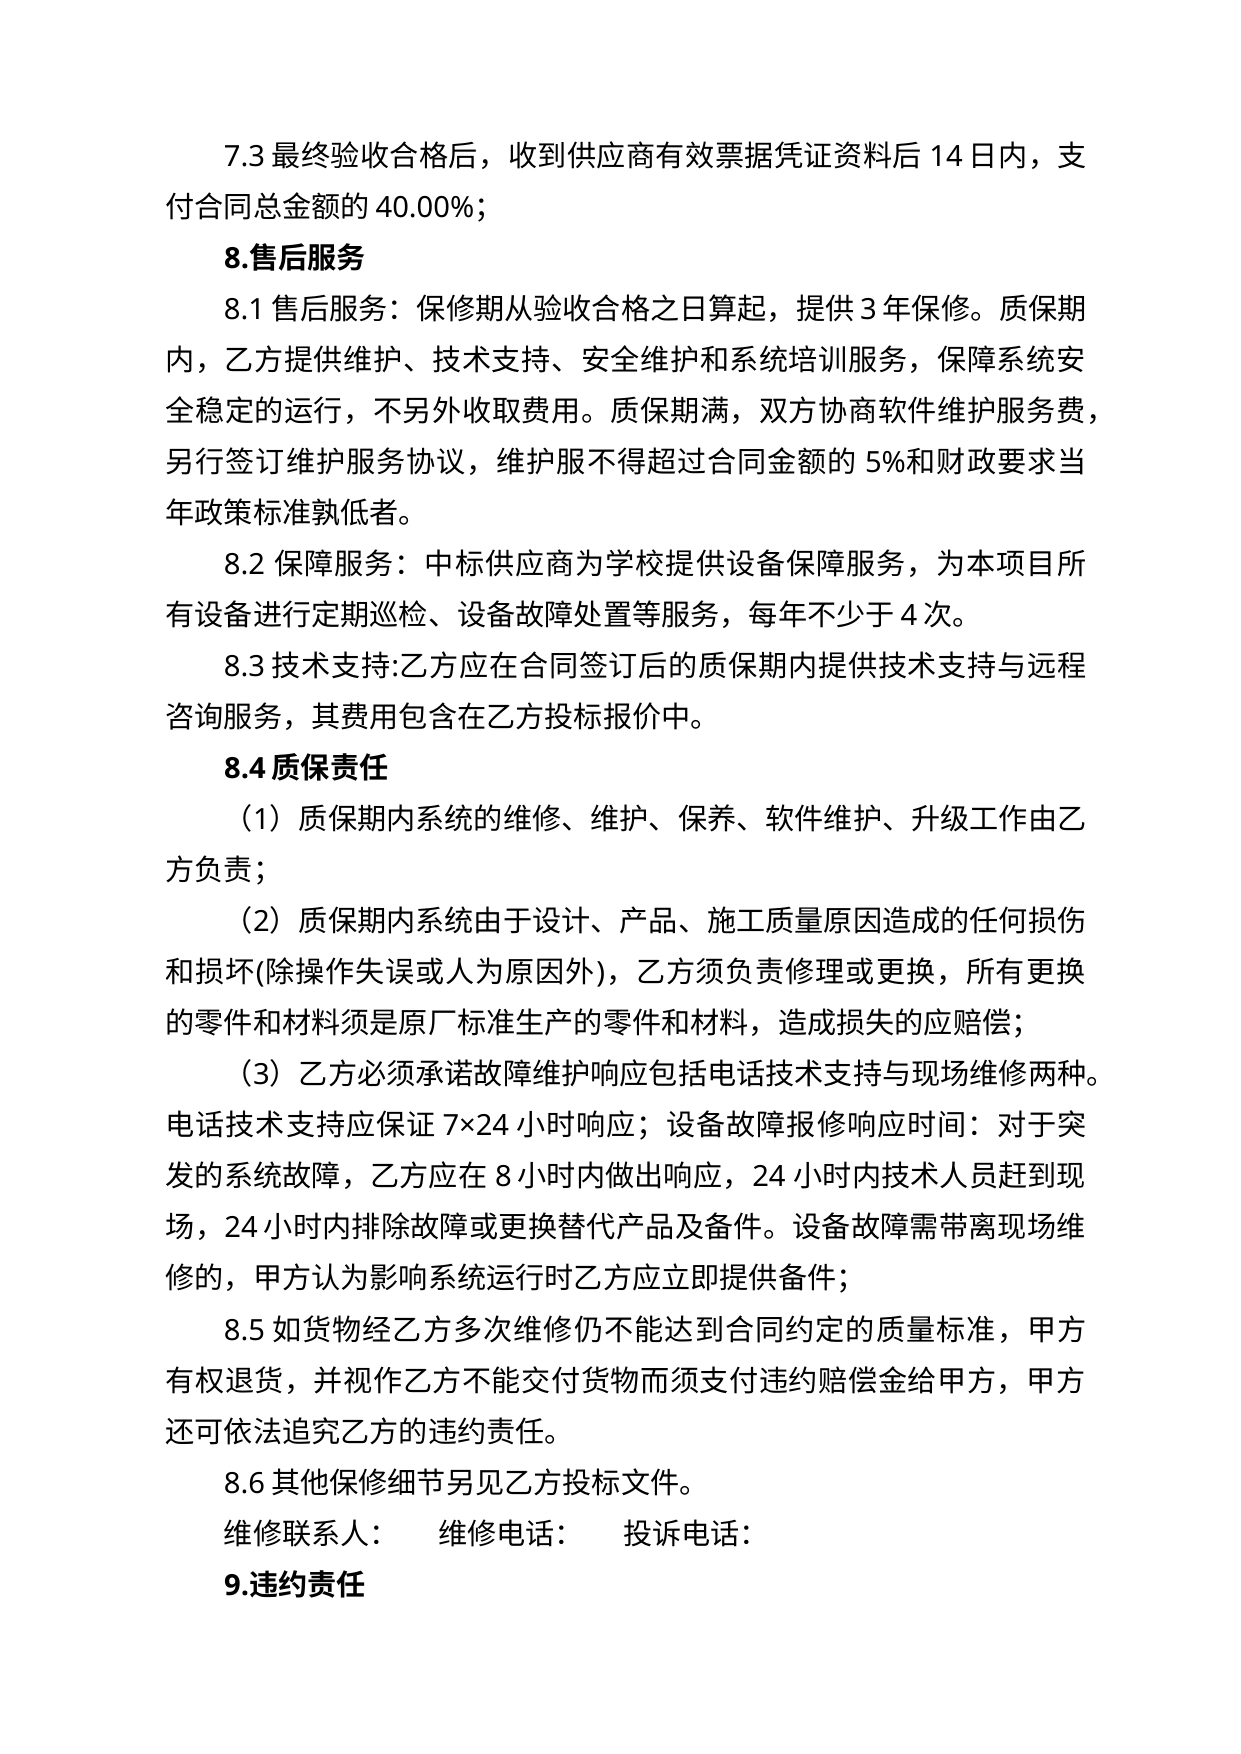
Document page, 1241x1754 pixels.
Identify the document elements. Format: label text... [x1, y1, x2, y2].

text （3）乙方必须承诺故障维护响应包括电话技术支持与现场维修两种。电话技术支持应保证7×24小时响应；设备故障报修响应时间：对于突发的系统故障，乙方应在 8小时内做出响应，24 小时内技术人员赶到现场，24小时内排除故障或更换替代产品及备件。设备故障需带离现场维修的，甲方认为影响系统运行时乙方应立即提供备件； [165, 1044, 1087, 1299]
text 9.违约责任 [165, 1554, 1087, 1605]
text 8.4质保责任 [165, 738, 1087, 789]
text 8.5如货物经乙方多次维修仍不能达到合同约定的质量标准，甲方有权退货，并视作乙方不能交付货物而须支付违约赔偿金给甲方，甲方还可依法追究乙方的违约责任。 [165, 1299, 1087, 1452]
text 8.2 保障服务：中标供应商为学校提供设备保障服务，为本项目所有设备进行定期巡检、设备故障处置等服务，每年不少于4次。 [165, 533, 1087, 636]
text （2）质保期内系统由于设计、产品、施工质量原因造成的任何损伤和损坏(除操作失误或人为原因外)，乙方须负责修理或更换，所有更换的零件和材料须是原厂标准生产的零件和材料，造成损失的应赔偿； [165, 891, 1087, 1044]
text 8.3技术支持:乙方应在合同签订后的质保期内提供技术支持与远程咨询服务，其费用包含在乙方投标报价中。 [165, 636, 1087, 738]
text 8.售后服务 [165, 227, 1087, 278]
text 维修联系人： 维修电话： 投诉电话： [165, 1503, 1087, 1554]
text 8.6其他保修细节另见乙方投标文件。 [165, 1452, 1087, 1503]
text 7.3最终验收合格后，收到供应商有效票据凭证资料后 14日内，支付合同总金额的40.00%； [165, 125, 1087, 227]
text （1）质保期内系统的维修、维护、保养、软件维护、升级工作由乙方负责； [165, 789, 1087, 891]
text 8.1售后服务：保修期从验收合格之日算起，提供3年保修。质保期内，乙方提供维护、技术支持、安全维护和系统培训服务，保障系统安全稳定的运行，不另外收取费用。质保期满，双方协商软件维护服务费，另行签订维护服务协议，维护服不得超过合同金额的5%和财政要求当年政策标准孰低者。 [165, 278, 1087, 533]
